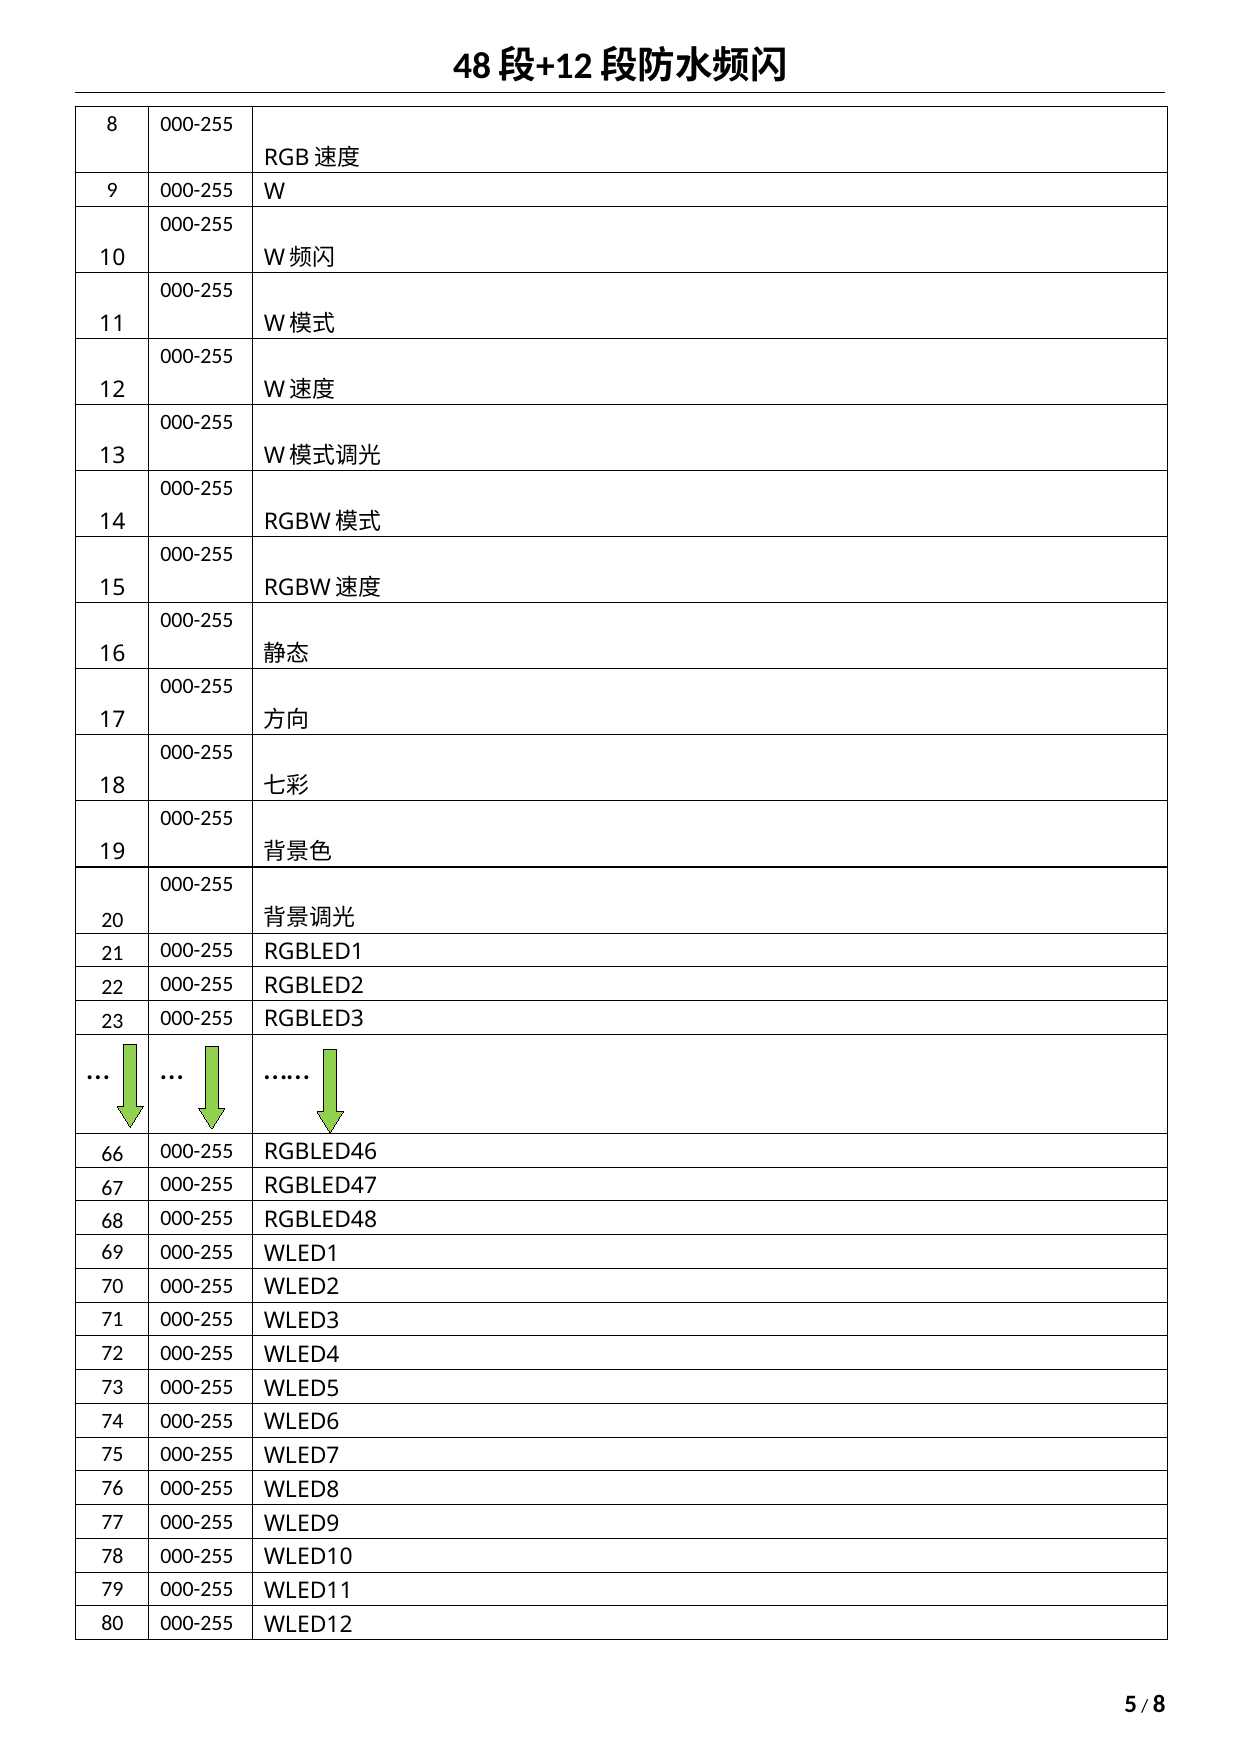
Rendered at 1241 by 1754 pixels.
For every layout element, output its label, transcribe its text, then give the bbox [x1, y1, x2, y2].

table_cell RGB速度 [253, 107, 1167, 172]
table_cell 79 [76, 1573, 148, 1605]
table_cell 21 [76, 934, 148, 966]
table_cell 71 [76, 1303, 148, 1335]
table_cell 68 [76, 1201, 148, 1234]
table_cell RGBW速度 [253, 537, 1167, 602]
table_cell RGBLED3 [253, 1001, 1167, 1034]
table_cell 20 [76, 868, 148, 932]
table_cell W [253, 173, 1167, 206]
table_cell W模式调光 [253, 405, 1167, 470]
table_cell 66 [76, 1134, 148, 1167]
table_cell 78 [76, 1539, 148, 1572]
table_cell 18 [76, 735, 148, 800]
table_cell 000-255 [149, 934, 252, 966]
table_cell 76 [76, 1471, 148, 1504]
table_cell 23 [76, 1001, 148, 1034]
table_cell W速度 [253, 339, 1167, 404]
table_cell 80 [76, 1606, 148, 1639]
table_cell 9 [76, 173, 148, 206]
table_cell 8 [76, 107, 148, 172]
table_cell WLED10 [253, 1539, 1167, 1572]
table_cell 12 [76, 339, 148, 404]
table_cell 000-255 [149, 1370, 252, 1403]
table_cell 背景色 [253, 801, 1167, 866]
table_cell 000-255 [149, 1201, 252, 1234]
table_cell 000-255 [149, 1573, 252, 1605]
table_cell 13 [76, 405, 148, 470]
table_cell 77 [76, 1505, 148, 1538]
table_cell 000-255 [149, 1539, 252, 1572]
table_cell RGBW模式 [253, 471, 1167, 536]
table_cell 000-255 [149, 1303, 252, 1335]
table_cell 000-255 [149, 1269, 252, 1302]
table_cell 70 [76, 1269, 148, 1302]
table_cell RGBLED48 [253, 1201, 1167, 1234]
table_cell WLED2 [253, 1269, 1167, 1302]
table_cell 000-255 [149, 273, 252, 338]
table_cell WLED11 [253, 1573, 1167, 1605]
table_cell 背景调光 [253, 868, 1167, 932]
table_cell 000-255 [149, 107, 252, 172]
table_cell 方向 [253, 669, 1167, 734]
table_cell WLED1 [253, 1235, 1167, 1268]
table_cell 000-255 [149, 339, 252, 404]
table_cell 000-255 [149, 1168, 252, 1200]
table_cell W模式 [253, 273, 1167, 338]
table_cell WLED8 [253, 1471, 1167, 1504]
table_cell 69 [76, 1235, 148, 1268]
table_cell 000-255 [149, 801, 252, 866]
table_cell 14 [76, 471, 148, 536]
table_cell 000-255 [149, 1336, 252, 1369]
table_cell 000-255 [149, 868, 252, 932]
table_cell WLED4 [253, 1336, 1167, 1369]
table_cell 000-255 [149, 1606, 252, 1639]
table_cell 000-255 [149, 207, 252, 272]
table_cell 000-255 [149, 1404, 252, 1437]
table_cell RGBLED46 [253, 1134, 1167, 1167]
table_cell 000-255 [149, 1505, 252, 1538]
table_cell WLED9 [253, 1505, 1167, 1538]
table_cell 000-255 [149, 1235, 252, 1268]
table_cell 22 [76, 967, 148, 1000]
table_cell W频闪 [253, 207, 1167, 272]
table_cell RGBLED47 [253, 1168, 1167, 1200]
table_cell 16 [76, 603, 148, 668]
table_cell 000-255 [149, 669, 252, 734]
table_cell 000-255 [149, 603, 252, 668]
table_cell 000-255 [149, 1134, 252, 1167]
table_cell 七彩 [253, 735, 1167, 800]
table_cell 67 [76, 1168, 148, 1200]
table_cell RGBLED2 [253, 967, 1167, 1000]
table_cell 11 [76, 273, 148, 338]
table_cell 000-255 [149, 1471, 252, 1504]
table_cell 75 [76, 1438, 148, 1470]
table_cell 000-255 [149, 1438, 252, 1470]
table_cell 72 [76, 1336, 148, 1369]
table_cell WLED5 [253, 1370, 1167, 1403]
table_cell …… [253, 1035, 1167, 1133]
table_cell 000-255 [149, 967, 252, 1000]
table_cell … [76, 1035, 148, 1133]
table_cell 10 [76, 207, 148, 272]
table_cell 静态 [253, 603, 1167, 668]
table_cell 000-255 [149, 173, 252, 206]
table_cell 74 [76, 1404, 148, 1437]
table_cell 17 [76, 669, 148, 734]
table_cell WLED6 [253, 1404, 1167, 1437]
table_cell 000-255 [149, 537, 252, 602]
table_cell 000-255 [149, 1001, 252, 1034]
table_cell 000-255 [149, 471, 252, 536]
table_cell 15 [76, 537, 148, 602]
table_cell 73 [76, 1370, 148, 1403]
table_cell WLED7 [253, 1438, 1167, 1470]
table_cell … [149, 1035, 252, 1133]
table_cell RGBLED1 [253, 934, 1167, 966]
table_cell 000-255 [149, 735, 252, 800]
table_cell WLED12 [253, 1606, 1167, 1639]
table_cell WLED3 [253, 1303, 1167, 1335]
table_cell 000-255 [149, 405, 252, 470]
table_cell 19 [76, 801, 148, 866]
